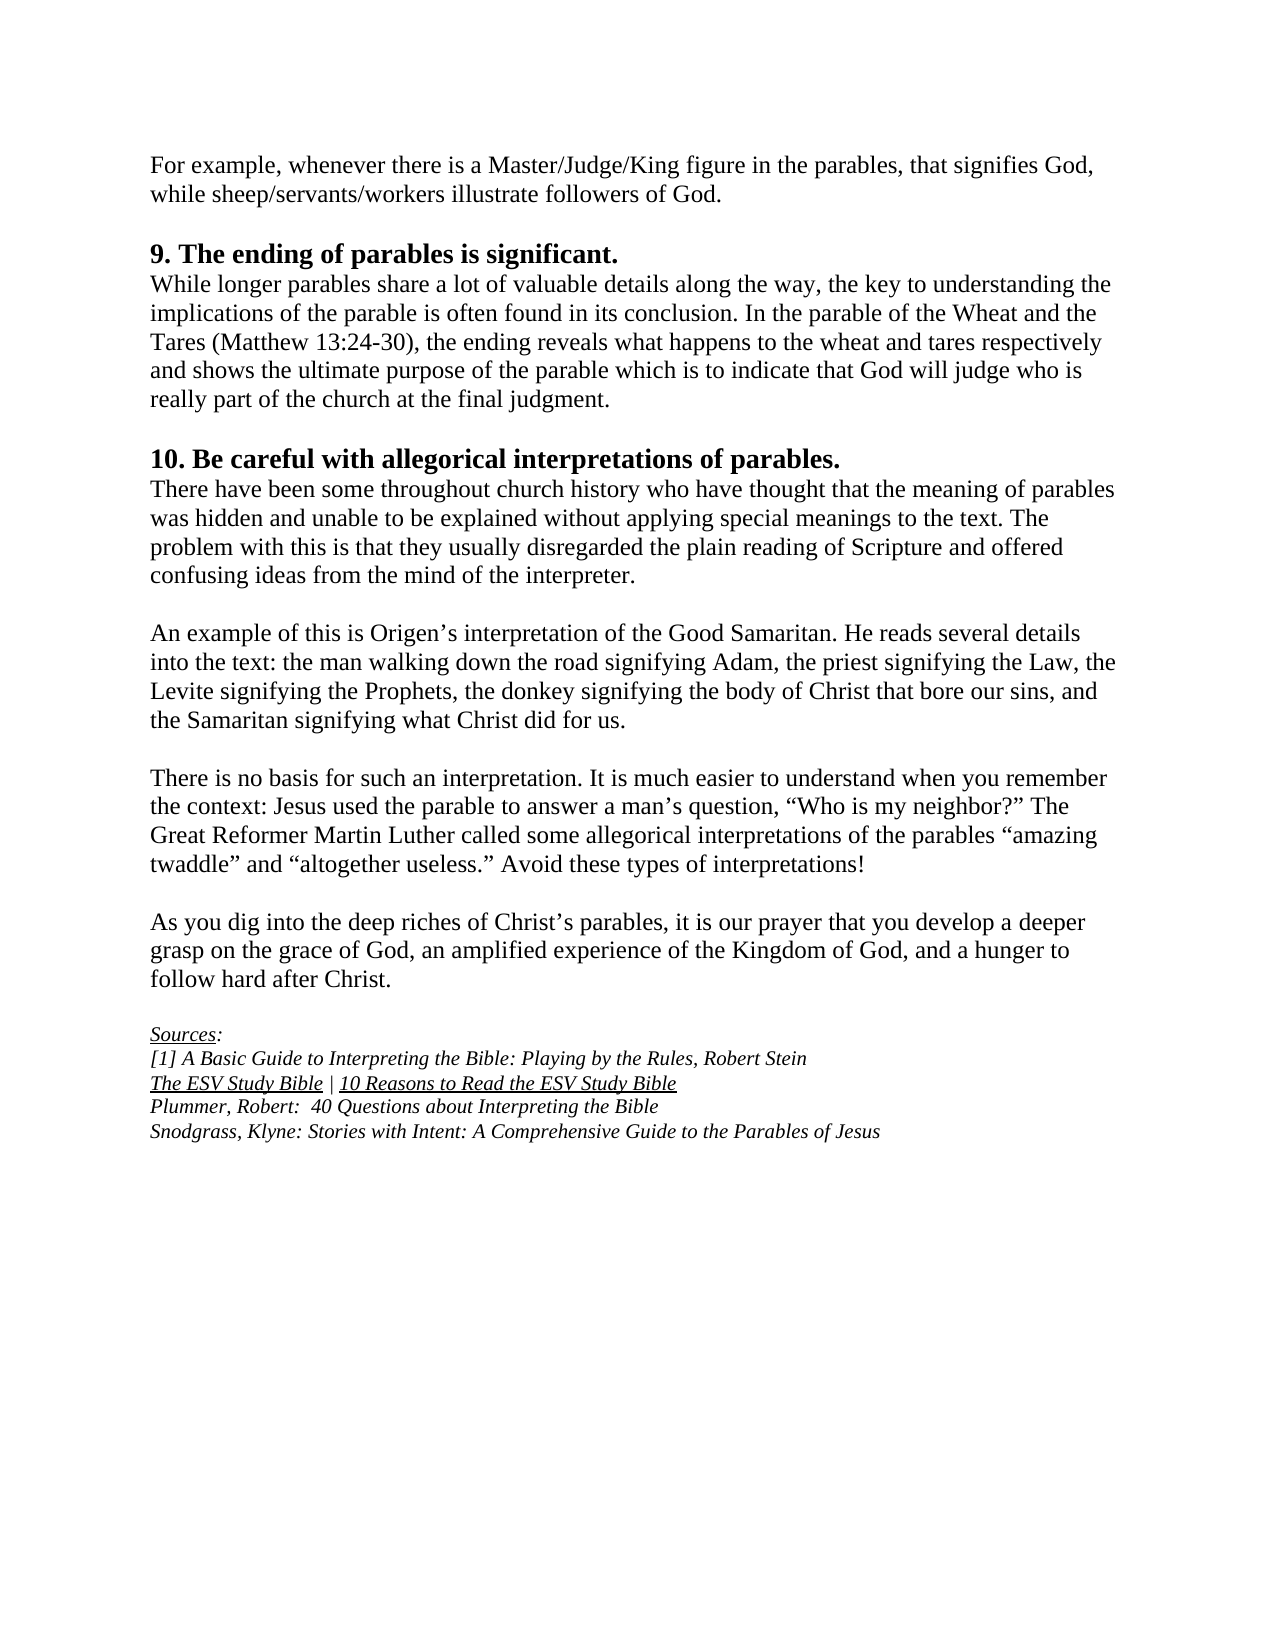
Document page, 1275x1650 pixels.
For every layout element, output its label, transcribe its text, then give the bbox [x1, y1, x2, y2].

text There is no basis for such an interpretation. It is much easier to understand when you remember the context: Jesus used the parable to answer a man’s question, “Who is my neighbor?” The Great Reformer Martin Luther called some allegorical interpretations of the parables “amazing twaddle” and “altogether useless.” Avoid these types of interpretations! [150, 763, 1125, 878]
text 9. The ending of parables is significant. While longer parables share a lot of valuable details along the way, the key to understanding the implications of the parable is often found in its conclusion. In the parable of the Wheat and the Tares (Matthew 13:24-30), the ending reveals what happens to the wheat and tares respectively and shows the ultimate purpose of the parable which is to indicate that God will judge who is really part of the church at the final judgment. [150, 237, 1125, 413]
text Plummer, Robert: 40 Questions about Interpreting the Bible [150, 1094, 1125, 1118]
text As you dig into the deep riches of Christ’s parables, it is our prayer that you develop a deeper grasp on the grace of God, an amplified experience of the Kingdom of God, and a hunger to follow hard after Christ. [150, 907, 1125, 993]
text The ESV Study Bible | 10 Reasons to Read the ESV Study Bible [150, 1070, 1125, 1094]
text Snodgrass, Klyne: Stories with Intent: A Comprehensive Guide to the Parables of Jesus [150, 1118, 1125, 1143]
text Sources: [150, 1022, 1125, 1046]
text For example, whenever there is a Master/Judge/King figure in the parables, that signifies God, while sheep/servants/workers illustrate followers of God. [150, 150, 1125, 207]
text An example of this is Origen’s interpretation of the Good Samaritan. He reads several details into the text: the man walking down the road signifying Adam, the priest signifying the Law, the Levite signifying the Prophets, the donkey signifying the body of Christ that bore our sins, and the Samaritan signifying what Christ did for us. [150, 618, 1125, 733]
text 10. Be careful with allegorical interpretations of parables. There have been some throughout church history who have thought that the meaning of parables was hidden and unable to be explained without applying special meanings to the text. The problem with this is that they usually disregarded the plain reading of Scripture and offered confusing ideas from the mind of the interpreter. [150, 442, 1125, 589]
text [1] A Basic Guide to Interpreting the Bible: Playing by the Rules, Robert Stein [150, 1046, 1125, 1070]
